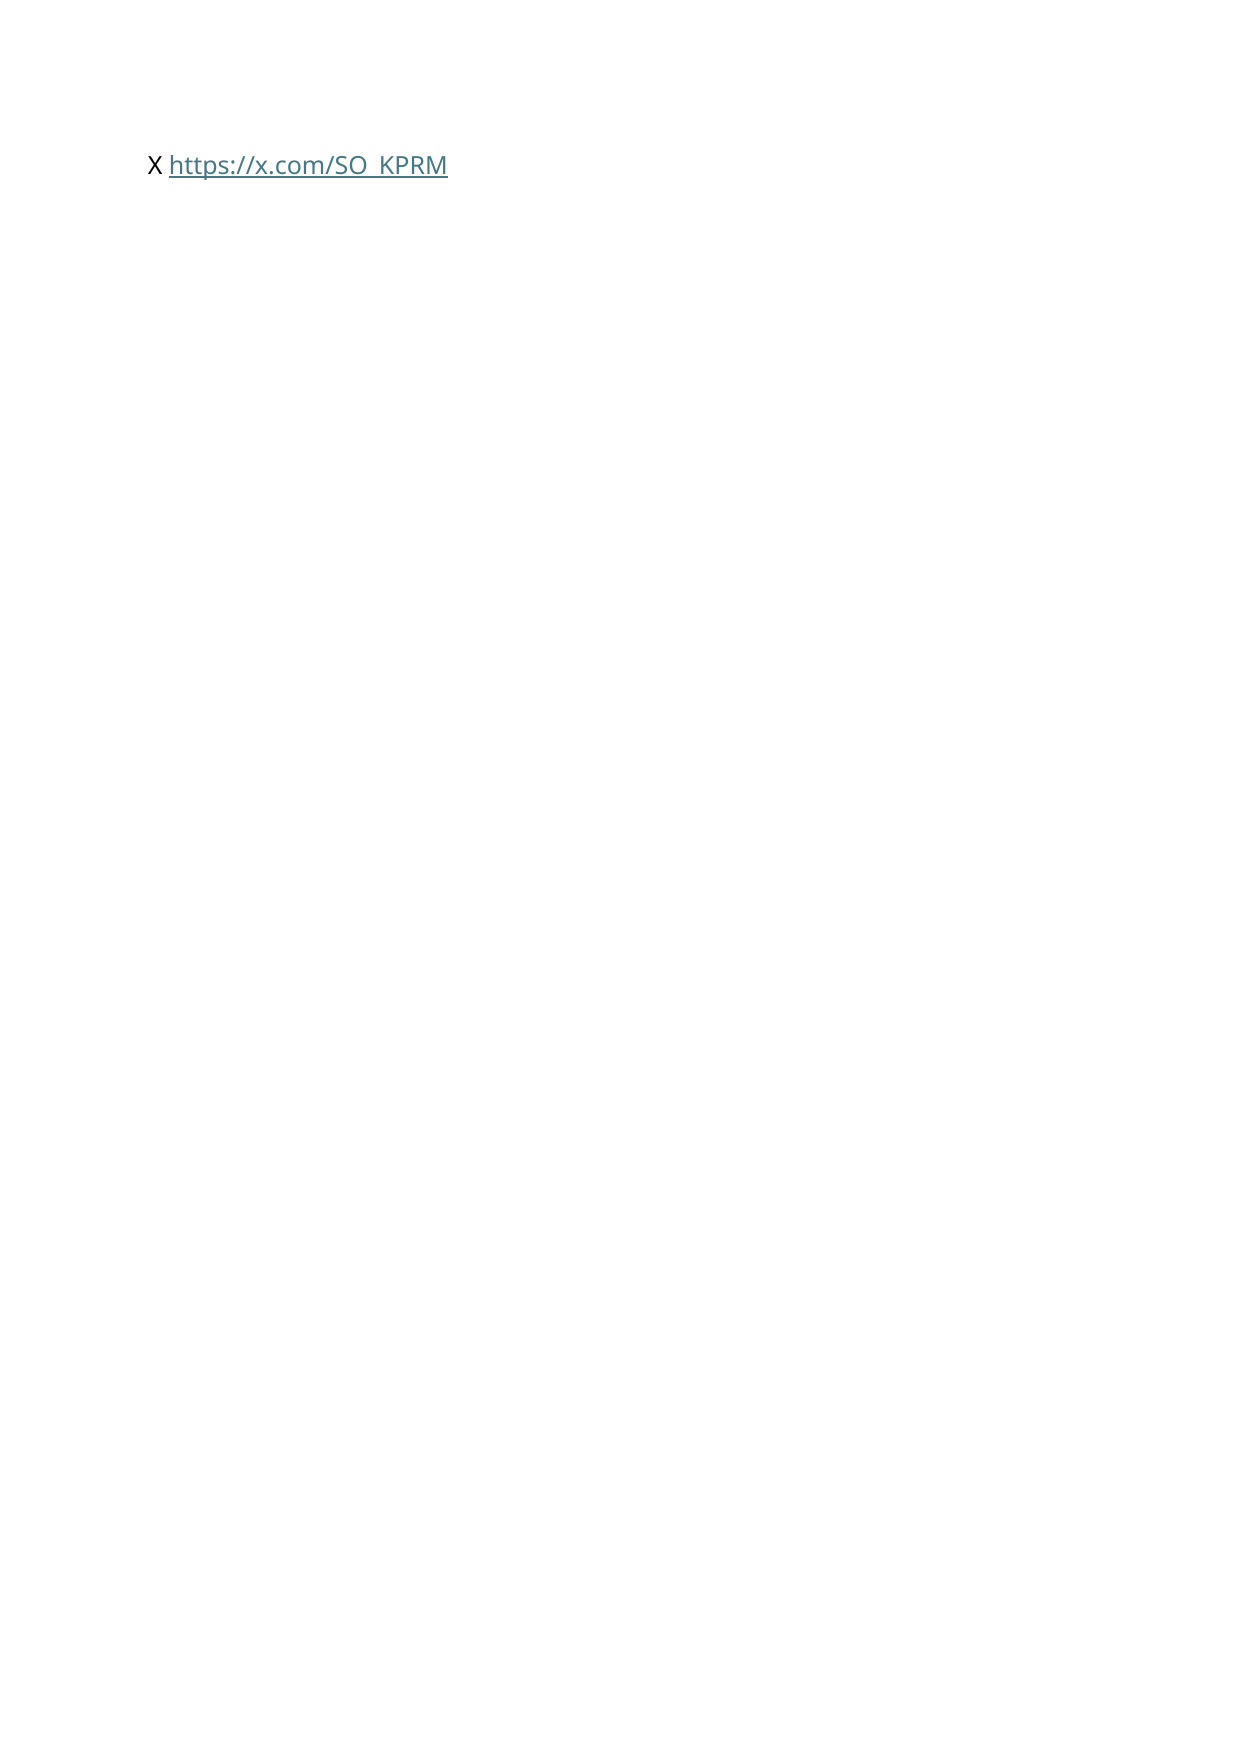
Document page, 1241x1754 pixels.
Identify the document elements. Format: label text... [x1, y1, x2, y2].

text X https://x.com/SO_KPRM [148, 148, 1093, 182]
